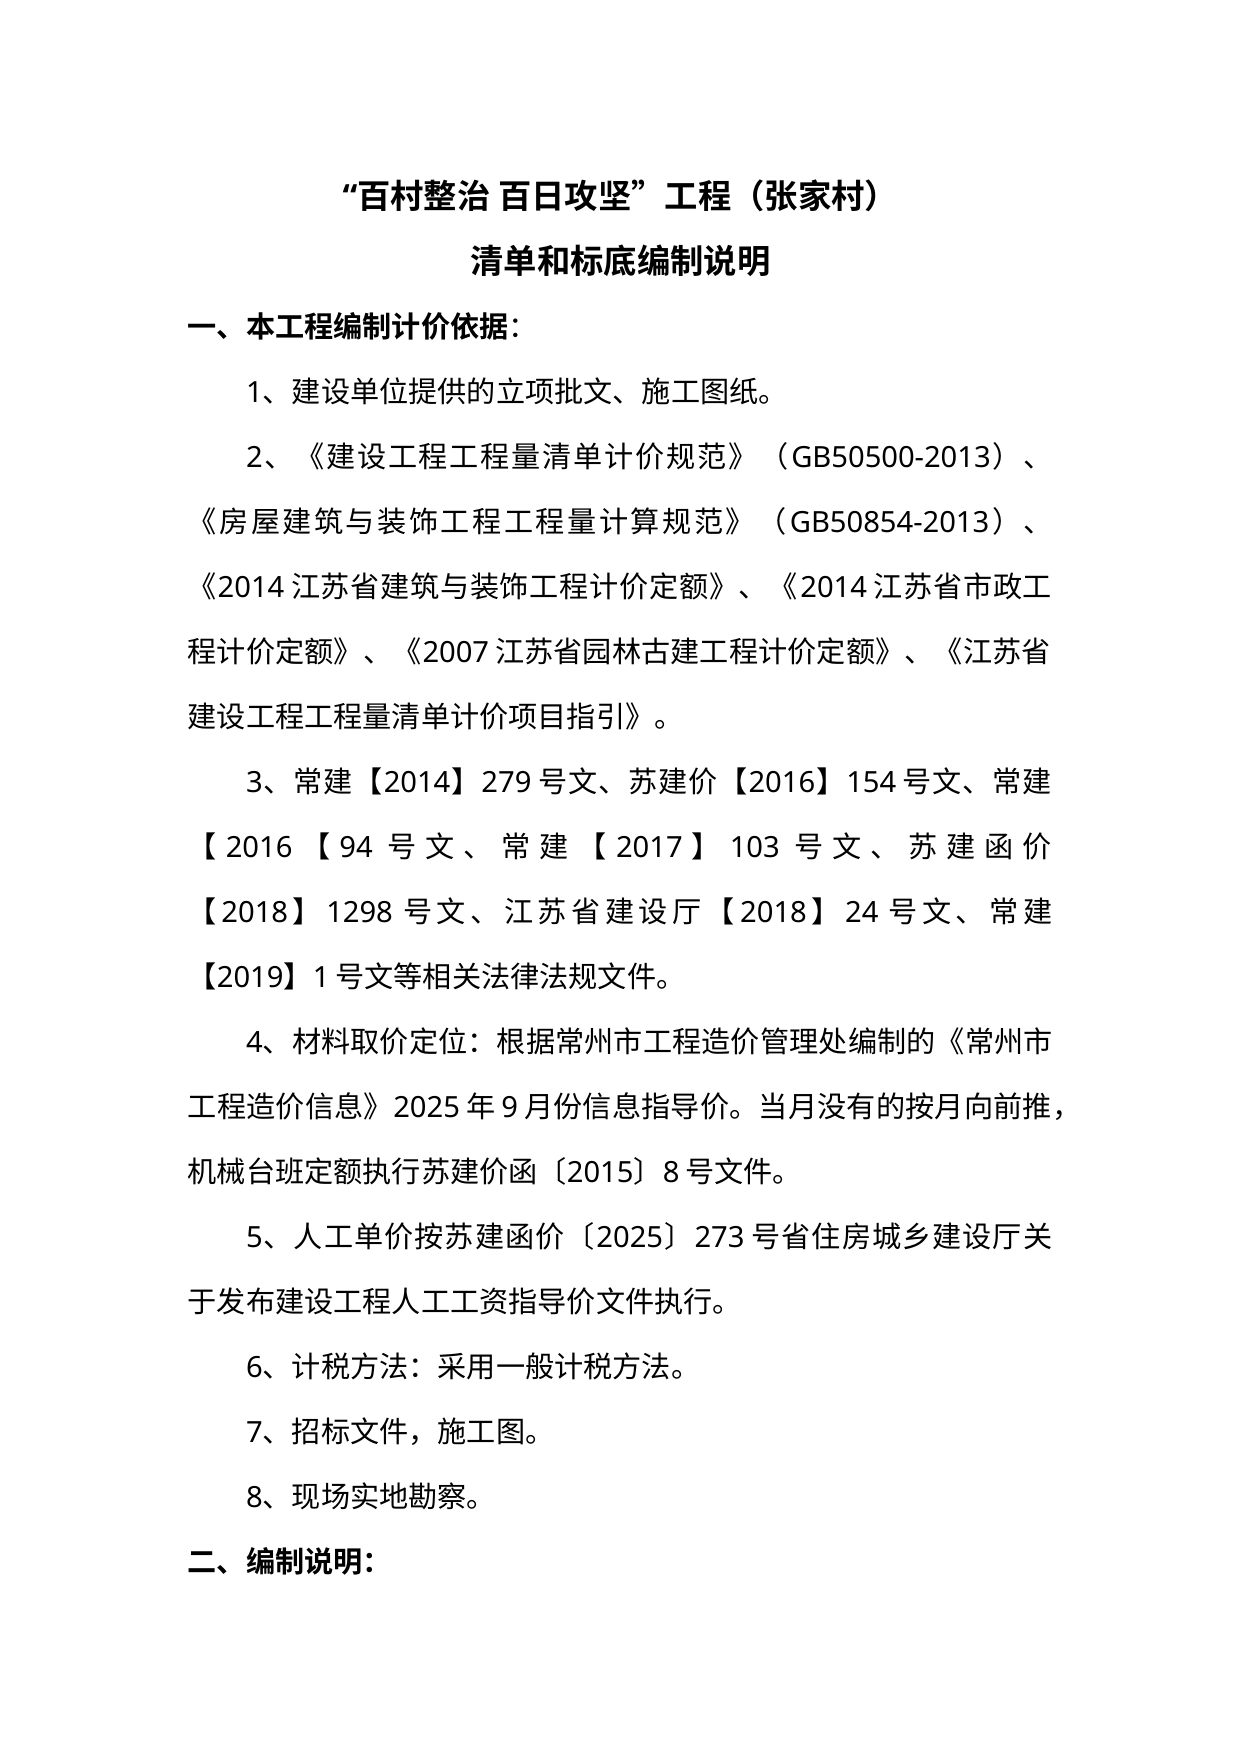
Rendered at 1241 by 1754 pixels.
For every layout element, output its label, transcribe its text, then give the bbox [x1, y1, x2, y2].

text 二、编制说明： [187, 1527, 1053, 1592]
text 1、建设单位提供的立项批文、施工图纸。 [187, 357, 1053, 422]
text 3、常建【2014】279号文、苏建价【2016】154号文、常建【2016【94号文、常建【2017】103号文、苏建函价【2018】1298号文、江苏省建设厅【2018】24号文、常建【2019】1号文等相关法律法规文件。 [187, 747, 1053, 1007]
text 2、《建设工程工程量清单计价规范》（GB50500-2013）、《房屋建筑与装饰工程工程量计算规范》（GB50854-2013）、《2014江苏省建筑与装饰工程计价定额》、《2014江苏省市政工程计价定额》、《2007江苏省园林古建工程计价定额》、《江苏省建设工程工程量清单计价项目指引》。 [187, 422, 1053, 747]
text 一、本工程编制计价依据： [187, 292, 1053, 357]
text “百村整治 百日攻坚”工程（张家村） [187, 162, 1053, 227]
text 6、计税方法：采用一般计税方法。 [187, 1332, 1053, 1397]
text 8、现场实地勘察。 [187, 1462, 1053, 1527]
text 7、招标文件，施工图。 [187, 1397, 1053, 1462]
text 5、人工单价按苏建函价〔2025〕273号省住房城乡建设厅关于发布建设工程人工工资指导价文件执行。 [187, 1202, 1053, 1332]
text 清单和标底编制说明 [187, 227, 1053, 292]
text 4、材料取价定位：根据常州市工程造价管理处编制的《常州市工程造价信息》2025年9月份信息指导价。当月没有的按月向前推，机械台班定额执行苏建价函〔2015〕8号文件。 [187, 1007, 1053, 1202]
